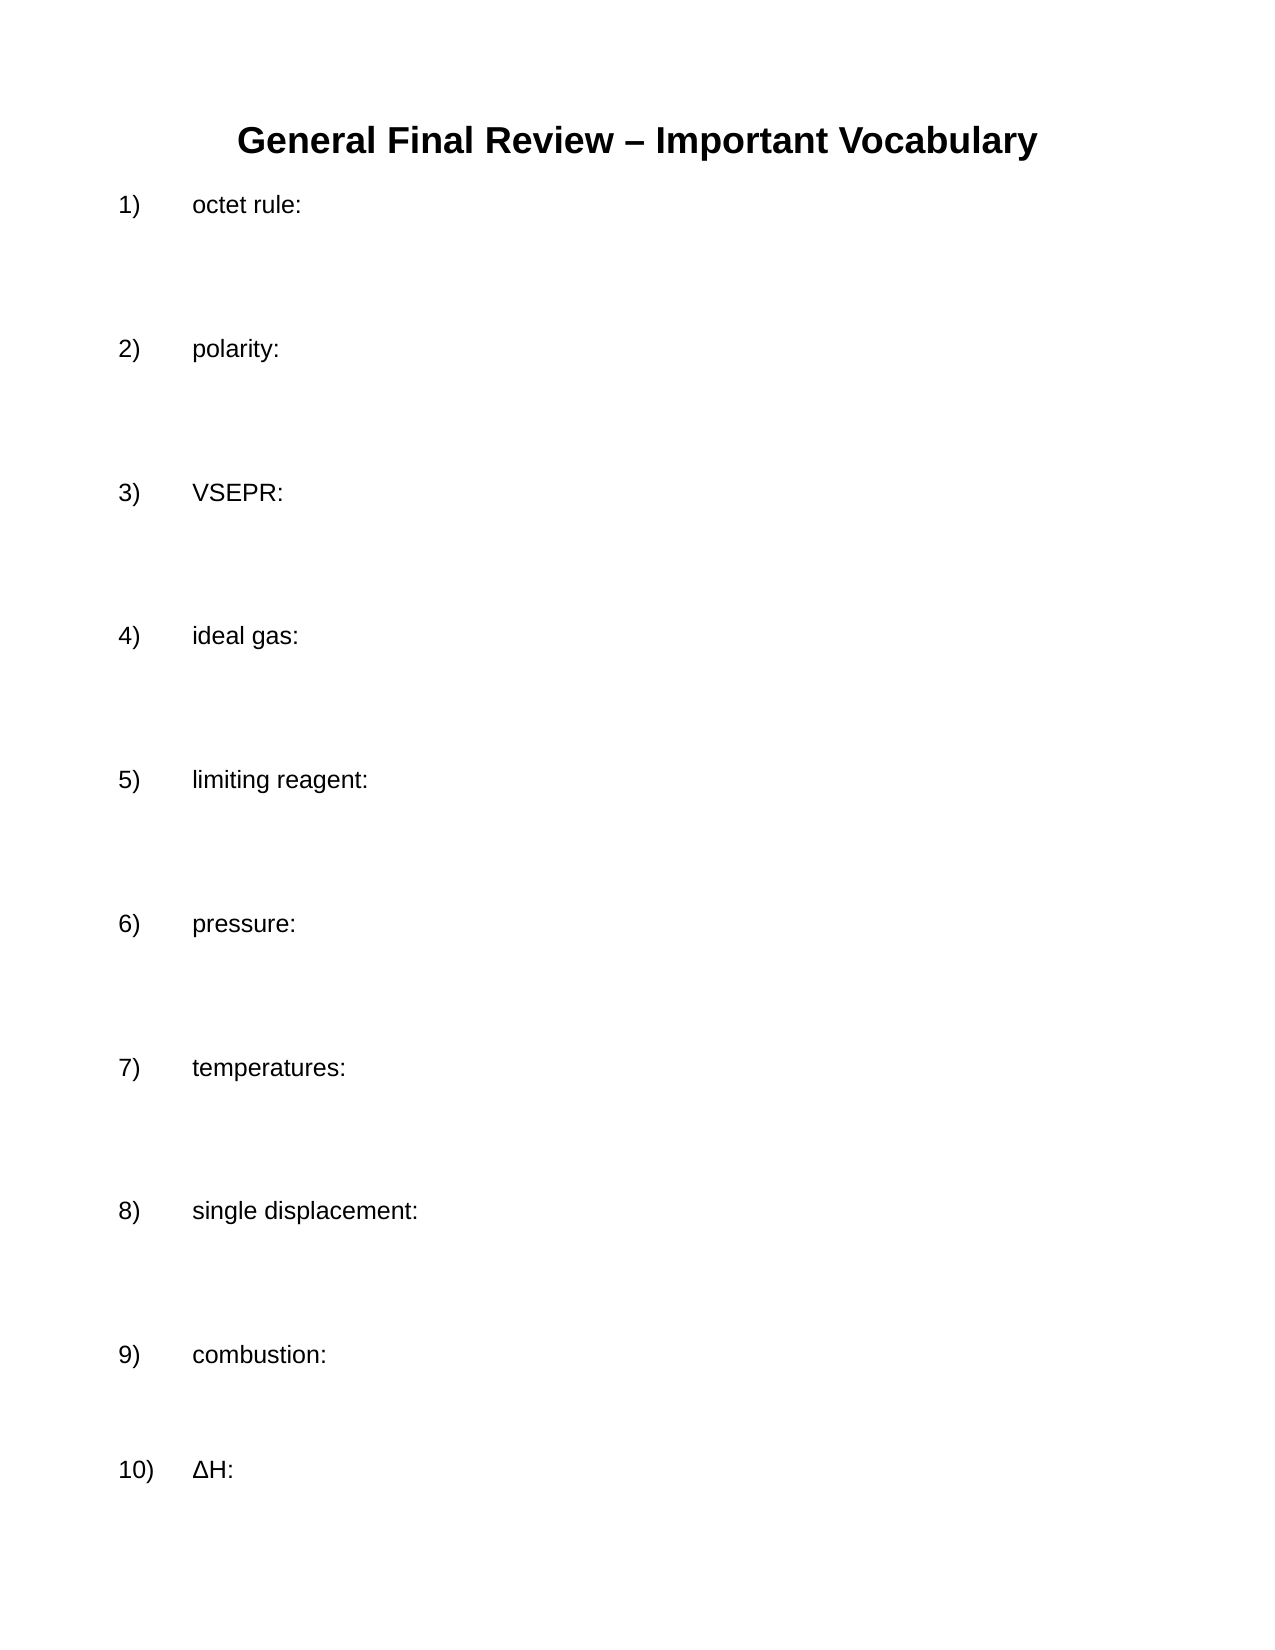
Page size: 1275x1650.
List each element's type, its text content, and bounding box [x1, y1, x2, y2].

text 2) polarity: [118, 334, 1157, 362]
text General Final Review – Important Vocabulary [118, 118, 1157, 161]
text 4) ideal gas: [118, 621, 1157, 650]
text 5) limiting reagent: [118, 765, 1157, 794]
text 1) octet rule: [118, 190, 1157, 219]
text 3) VSEPR: [118, 477, 1157, 506]
text 8) single displacement: [118, 1196, 1157, 1225]
text 10) ΔH: [118, 1455, 1157, 1484]
text 6) pressure: [118, 909, 1157, 937]
text 7) temperatures: [118, 1052, 1157, 1081]
text 9) combustion: [118, 1340, 1157, 1369]
